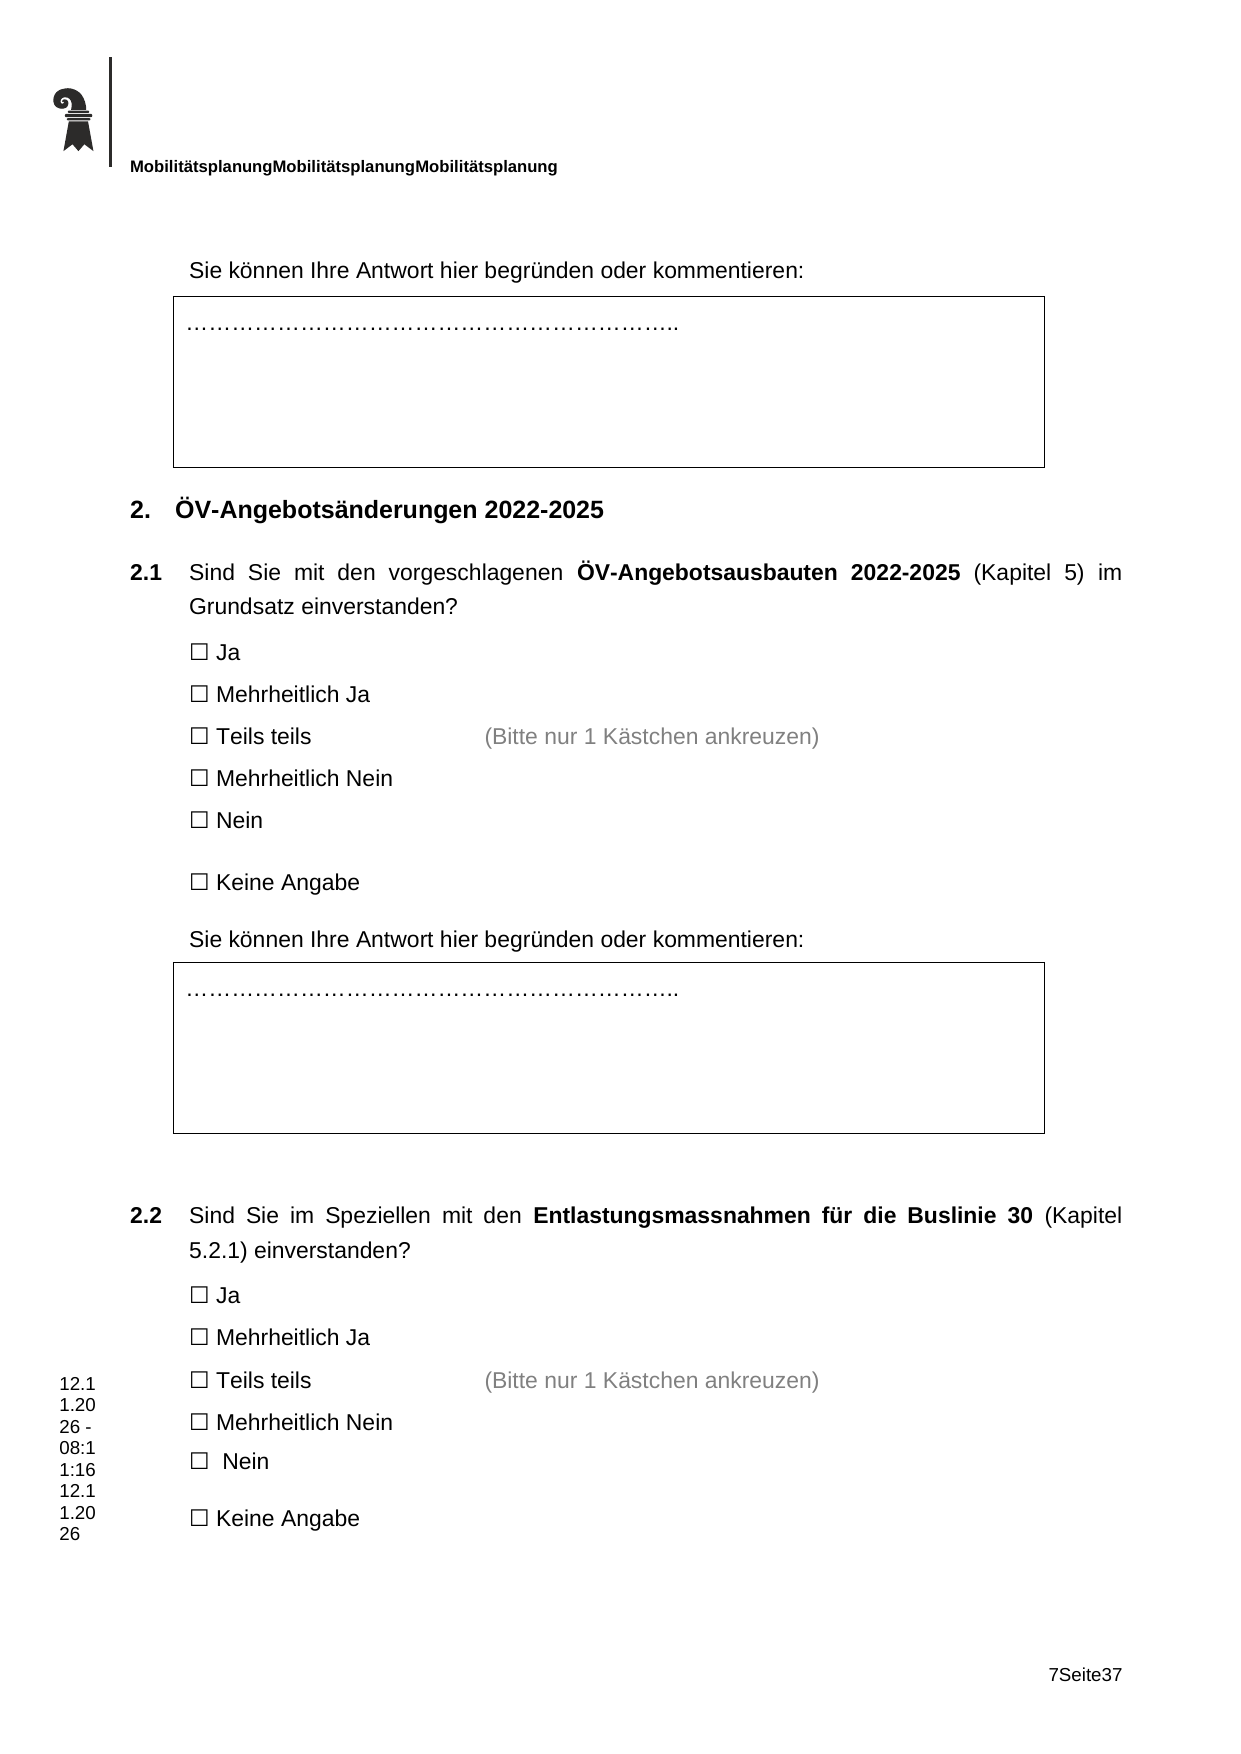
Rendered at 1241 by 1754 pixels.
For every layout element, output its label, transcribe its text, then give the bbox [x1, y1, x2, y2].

list Sind Sie im Speziellen mit den Entlastungsmassnahmen für die Buslinie 30 (Kapitel 5.2.1) einverstanden? [130, 1202, 1122, 1263]
text Ja [189, 1279, 1122, 1310]
text Nein [189, 804, 1122, 836]
text Mehrheitlich Ja [189, 678, 1122, 709]
text Ja [189, 636, 1122, 667]
text Teils teils (Bitte nur 1 Kästchen ankreuzen) [189, 1363, 1122, 1395]
text Sie können Ihre Antwort hier begründen oder kommentieren: [189, 926, 1122, 953]
text Mehrheitlich Nein [189, 1406, 1122, 1437]
subtitle ÖV-Angebotsänderungen 2022-2025 [130, 495, 1122, 524]
text Keine Angabe [189, 865, 1122, 897]
table_header [174, 297, 1044, 467]
text Nein [189, 1448, 1122, 1474]
text Sie können Ihre Antwort hier begründen oder kommentieren: [189, 257, 1122, 283]
text Mehrheitlich Ja [189, 1321, 1122, 1353]
table_header [174, 963, 1044, 1133]
text Teils teils (Bitte nur 1 Kästchen ankreuzen) [189, 720, 1122, 751]
text Mehrheitlich Nein [189, 762, 1122, 793]
text Keine Angabe [189, 1502, 1122, 1533]
list Sind Sie mit den vorgeschlagenen ÖV-Angebotsausbauten 2022-2025 (Kapitel 5) im Grundsatz einverstanden? [130, 559, 1122, 619]
